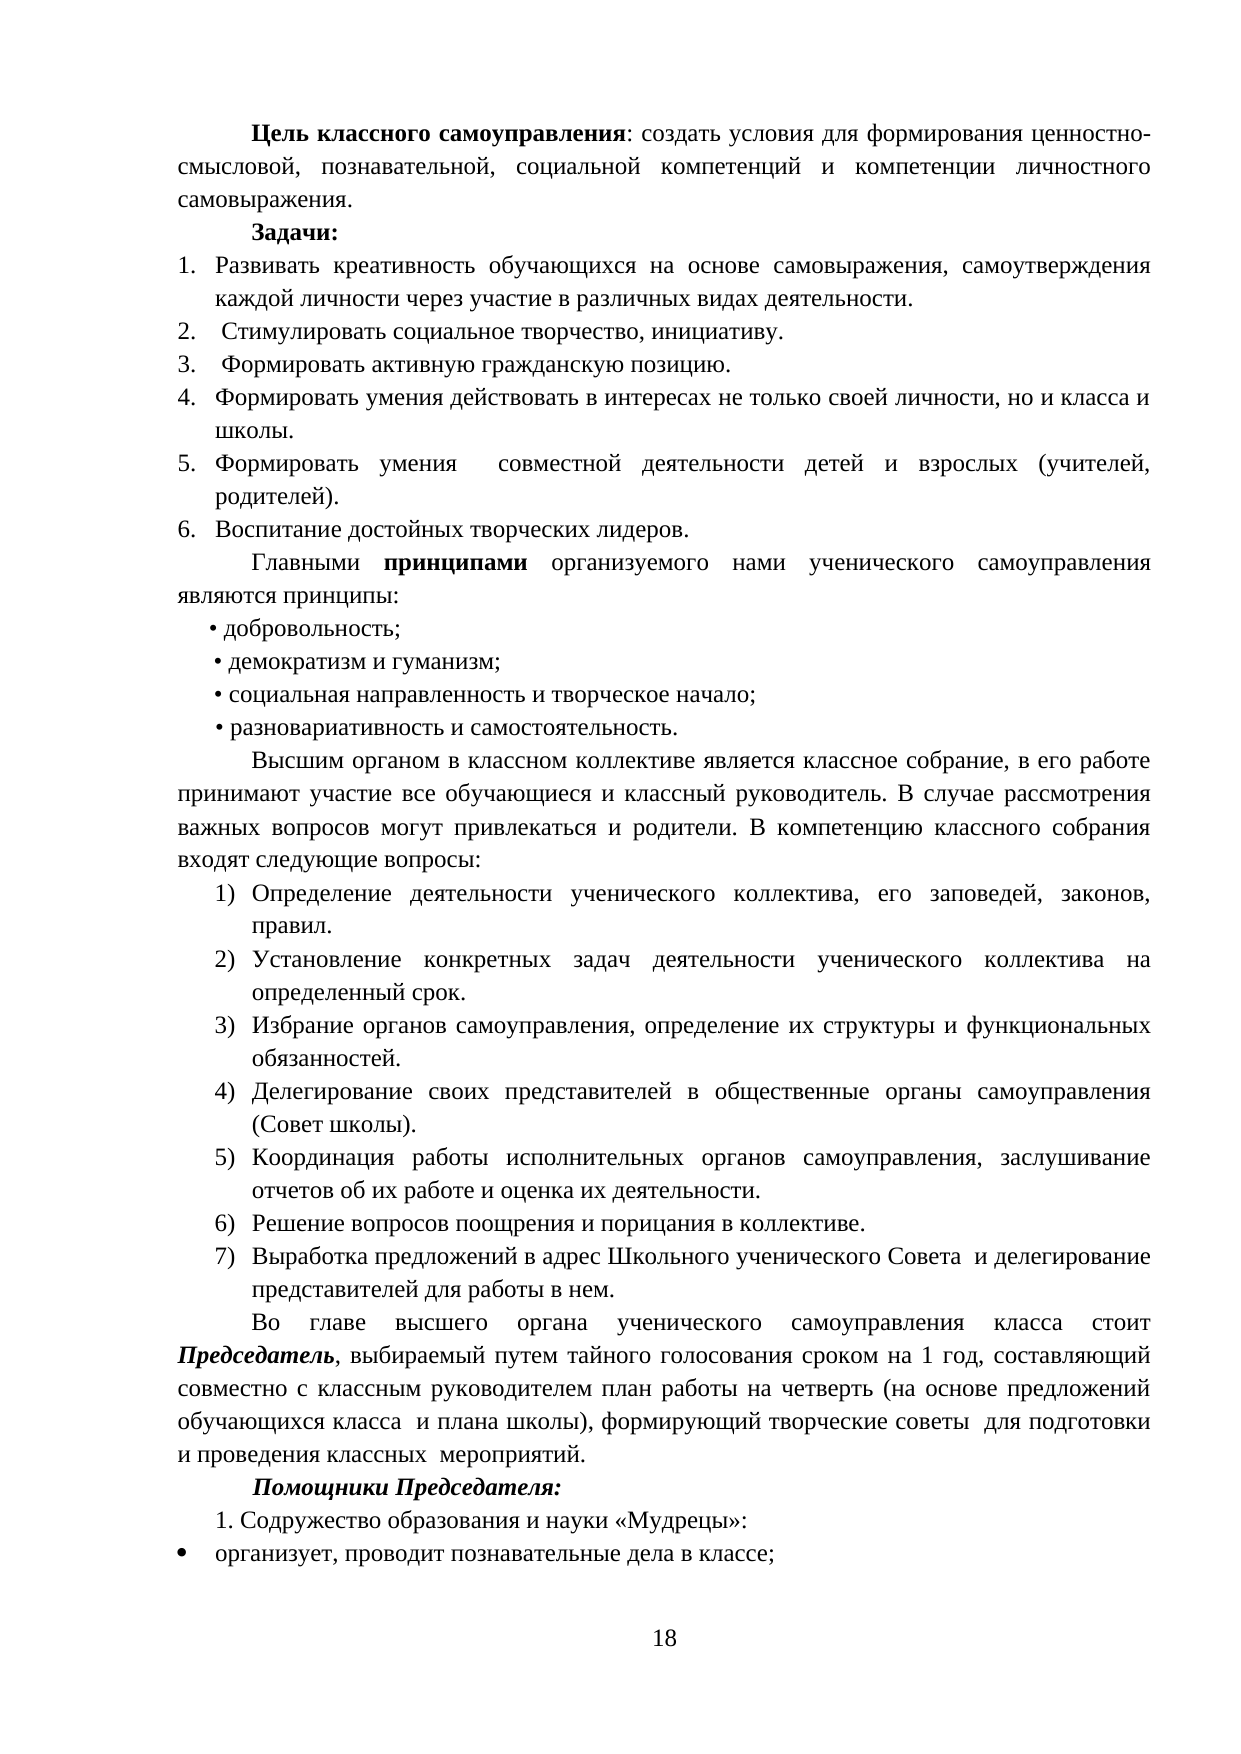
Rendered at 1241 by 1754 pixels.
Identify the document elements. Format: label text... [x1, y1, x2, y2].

text 1. Содружество образования и науки «Мудрецы»: [215, 1505, 1152, 1534]
list Формировать умения совместной деятельности детей и взрослых (учителей, родителей). [177, 448, 1152, 510]
list Координация работы исполнительных органов самоуправления, заслушивание отчетов об их работе и оценка их деятельности. [214, 1142, 1152, 1203]
list Высшим органом в классном коллективе является классное собрание, в его работе принимают участие все обучающиеся и классный руководитель. В случае рассмотрения важных вопросов могут привлекаться и родители. В компетенцию классного собрания входят следующие вопросы: [177, 746, 1152, 873]
text Задачи: [177, 217, 1152, 246]
list Воспитание достойных творческих лидеров. [177, 514, 1152, 543]
text • демократизм и гуманизм; [213, 646, 1152, 675]
text • социальная направленность и творческое начало; [214, 679, 1152, 708]
list Формировать умения действовать в интересах не только своей личности, но и класса и школы. [177, 382, 1152, 444]
list Стимулировать социальное творчество, инициативу. [177, 316, 1152, 345]
text Главными принципами организуемого нами ученического самоуправления являются принципы: [177, 547, 1152, 609]
list Формировать активную гражданскую позицию. [177, 349, 1152, 378]
list Во главе высшего органа ученического самоуправления класса стоит Председатель, выбираемый путем тайного голосования сроком на 1 год, составляющий совместно с классным руководителем план работы на четверть (на основе предложений обучающихся класса и плана школы), формирующий творческие советы для подготовки и проведения классных мероприятий. [177, 1307, 1152, 1468]
list организует, проводит познавательные дела в классе; [177, 1538, 1152, 1567]
text Цель классного самоуправления: создать условия для формирования ценностно-смысловой, познавательной, социальной компетенций и компетенции личностного самовыражения. [177, 118, 1152, 213]
list Определение деятельности ученического коллектива, его заповедей, законов, правил. [214, 878, 1152, 939]
list Делегирование своих представителей в общественные органы самоуправления (Совет школы). [214, 1076, 1152, 1137]
list Избрание органов самоуправления, определение их структуры и функциональных обязанностей. [214, 1010, 1152, 1071]
list Установление конкретных задач деятельности ученического коллектива на определенный срок. [214, 944, 1152, 1005]
list Помощники Председателя: [252, 1472, 1152, 1501]
list Выработка предложений в адрес Школьного ученического Совета и делегирование представителей для работы в нем. [214, 1241, 1152, 1303]
list Развивать креативность обучающихся на основе самовыражения, самоутверждения каждой личности через участие в различных видах деятельности. [177, 250, 1152, 312]
text • добровольность; [177, 613, 1152, 642]
list Решение вопросов поощрения и порицания в коллективе. [214, 1208, 1152, 1237]
text • разновариативность и самостоятельность. [177, 712, 1152, 741]
